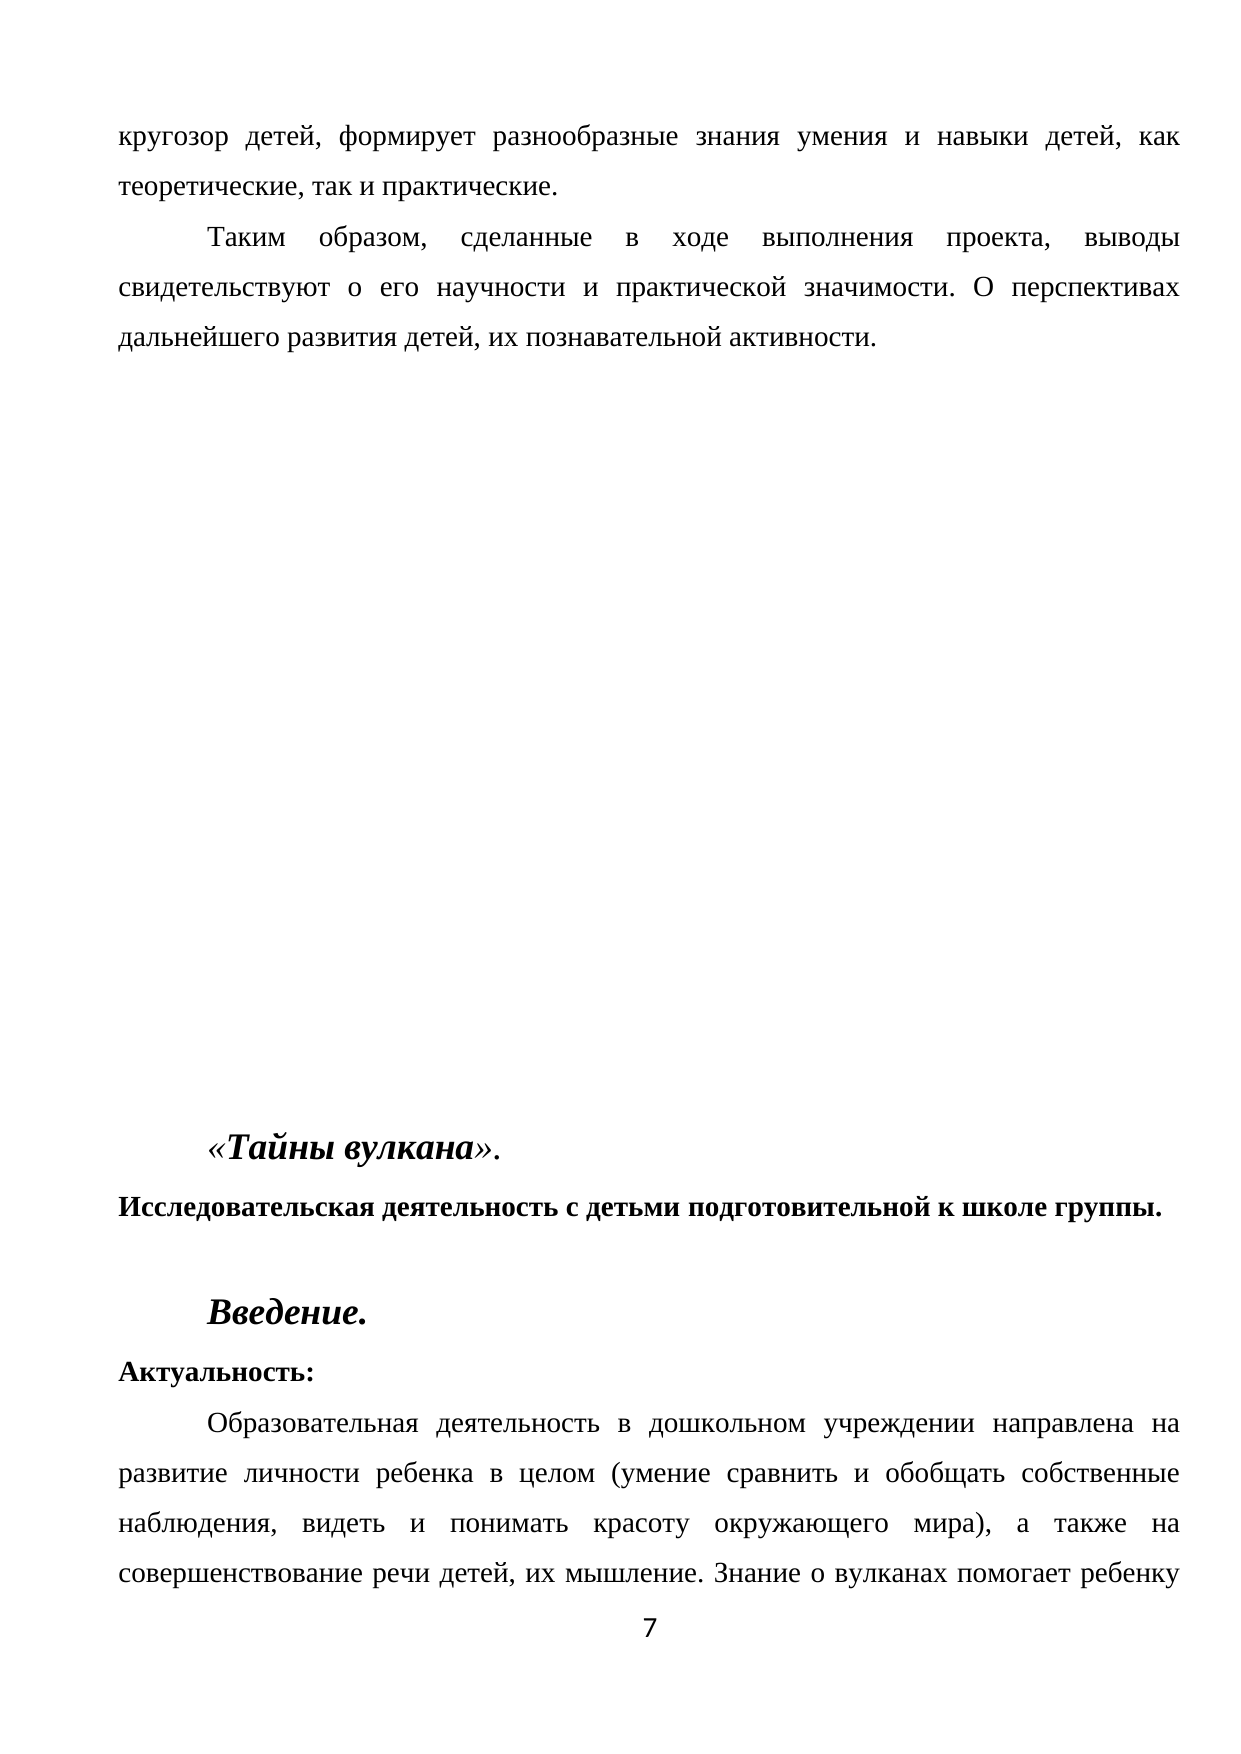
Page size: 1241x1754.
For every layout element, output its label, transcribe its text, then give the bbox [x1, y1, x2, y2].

text Введение. [118, 1290, 1181, 1333]
text Исследовательская деятельность с детьми подготовительной к школе группы. [118, 1189, 1181, 1223]
text Актуальность: [118, 1354, 1181, 1388]
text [118, 1405, 1181, 1589]
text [118, 118, 1181, 202]
text Таким образом, сделанные в ходе выполнения проекта, выводы свидетельствуют о его научности и практической значимости. О перспективах дальнейшего развития детей, их познавательной активности. [118, 219, 1181, 353]
text «Тайны вулкана». [118, 1124, 1181, 1167]
